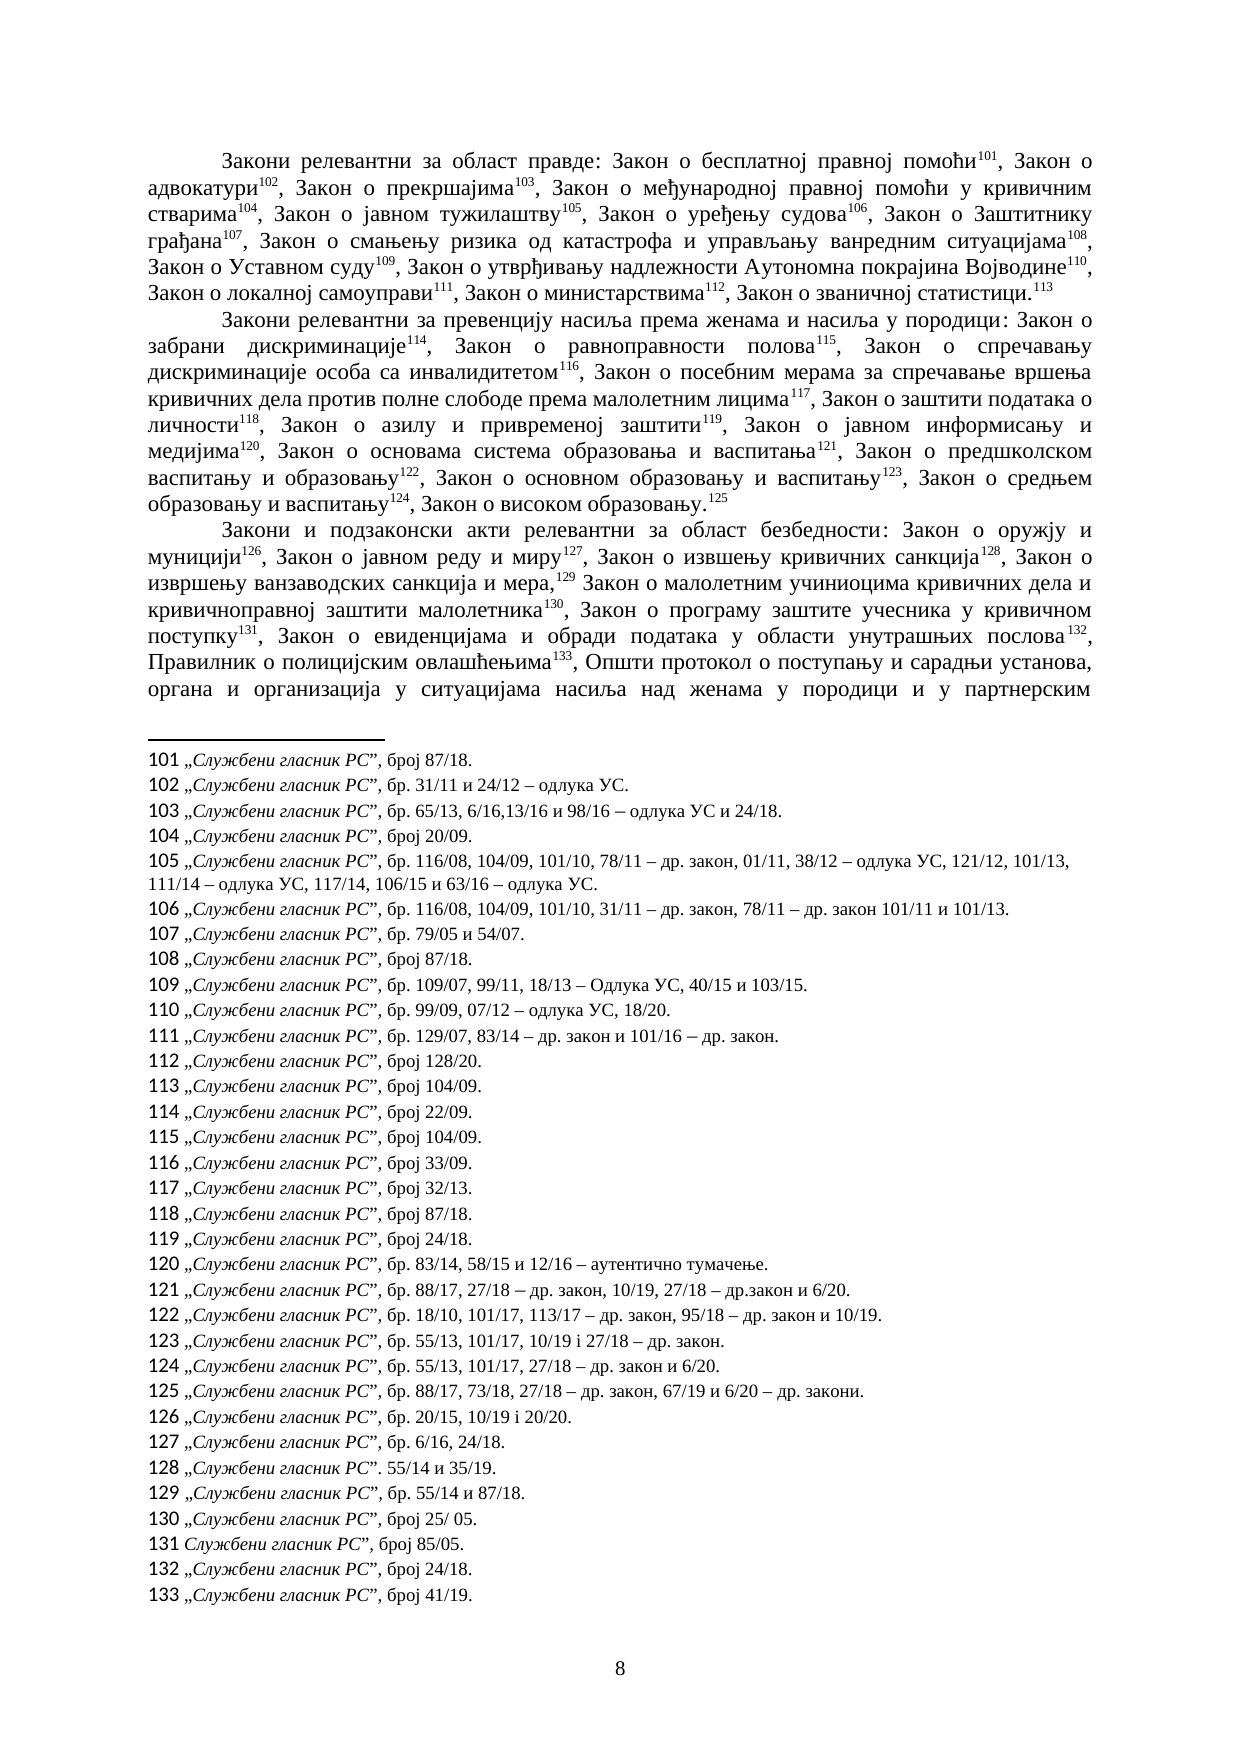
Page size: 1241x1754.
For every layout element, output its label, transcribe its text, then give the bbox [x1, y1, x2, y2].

text Закони релевантни за превенцију насиља према женама и насиља у породици: Закон о забрани дискриминације, Закон о равноправности полова, Закон о спречавању дискриминације особа са инвалидитетом, Закон о посебним мерама за спречавање вршења кривичних дела против полне слободе према малолетним лицима, Закон о заштити података о личности, Закон о азилу и привременој заштити, Закон о јавном информисању и медијима, Закон о основама система образовања и васпитања, Закон о предшколском васпитању и образовању, Закон о основном образовању и васпитању, Закон о средњем образовању и васпитању, Закон о високом образовању. [148, 306, 1093, 517]
text Закони и подзаконски акти релевантни за област безбедности: Закон о оружју и муницији, Закон о јавном реду и миру, Закон о извшењу кривичних санкција, Закон о извршењу ванзаводских санкција и мера, Закон о малолетним учиниоцима кривичних дела и кривичноправној заштити малолетника, Закон о програму заштите учесника у кривичном поступку, Закон о евиденцијама и обради података у области унутрашњих послова, Правилник о полицијским овлашћењима, Општи протокол о поступању и сарадњи установа, органа и организација у ситуацијама насиља над женама у породици и у партнерским односима, Посебни протокол о поступању полицијских службеника у случајевима насиља над женама у породици и у партнерским односима. [148, 517, 1093, 701]
text Закони релевантни за област правде: Закон о бесплатној правној помоћи, Закон о адвокатури, Закон о прекршајима, Закон о међународној правној помоћи у кривичним стварима, Закон о јавном тужилаштву, Закон о уређењу судова, Закон о Заштитнику грађана, Закон о смањењу ризика од катастрофа и управљању ванредним ситуацијама, Закон о Уставном суду, Закон о утврђивању надлежности Аутономна покрајина Војводине, Закон о локалној самоуправи, Закон о министарствима, Закон о званичној статистици. [148, 148, 1093, 306]
